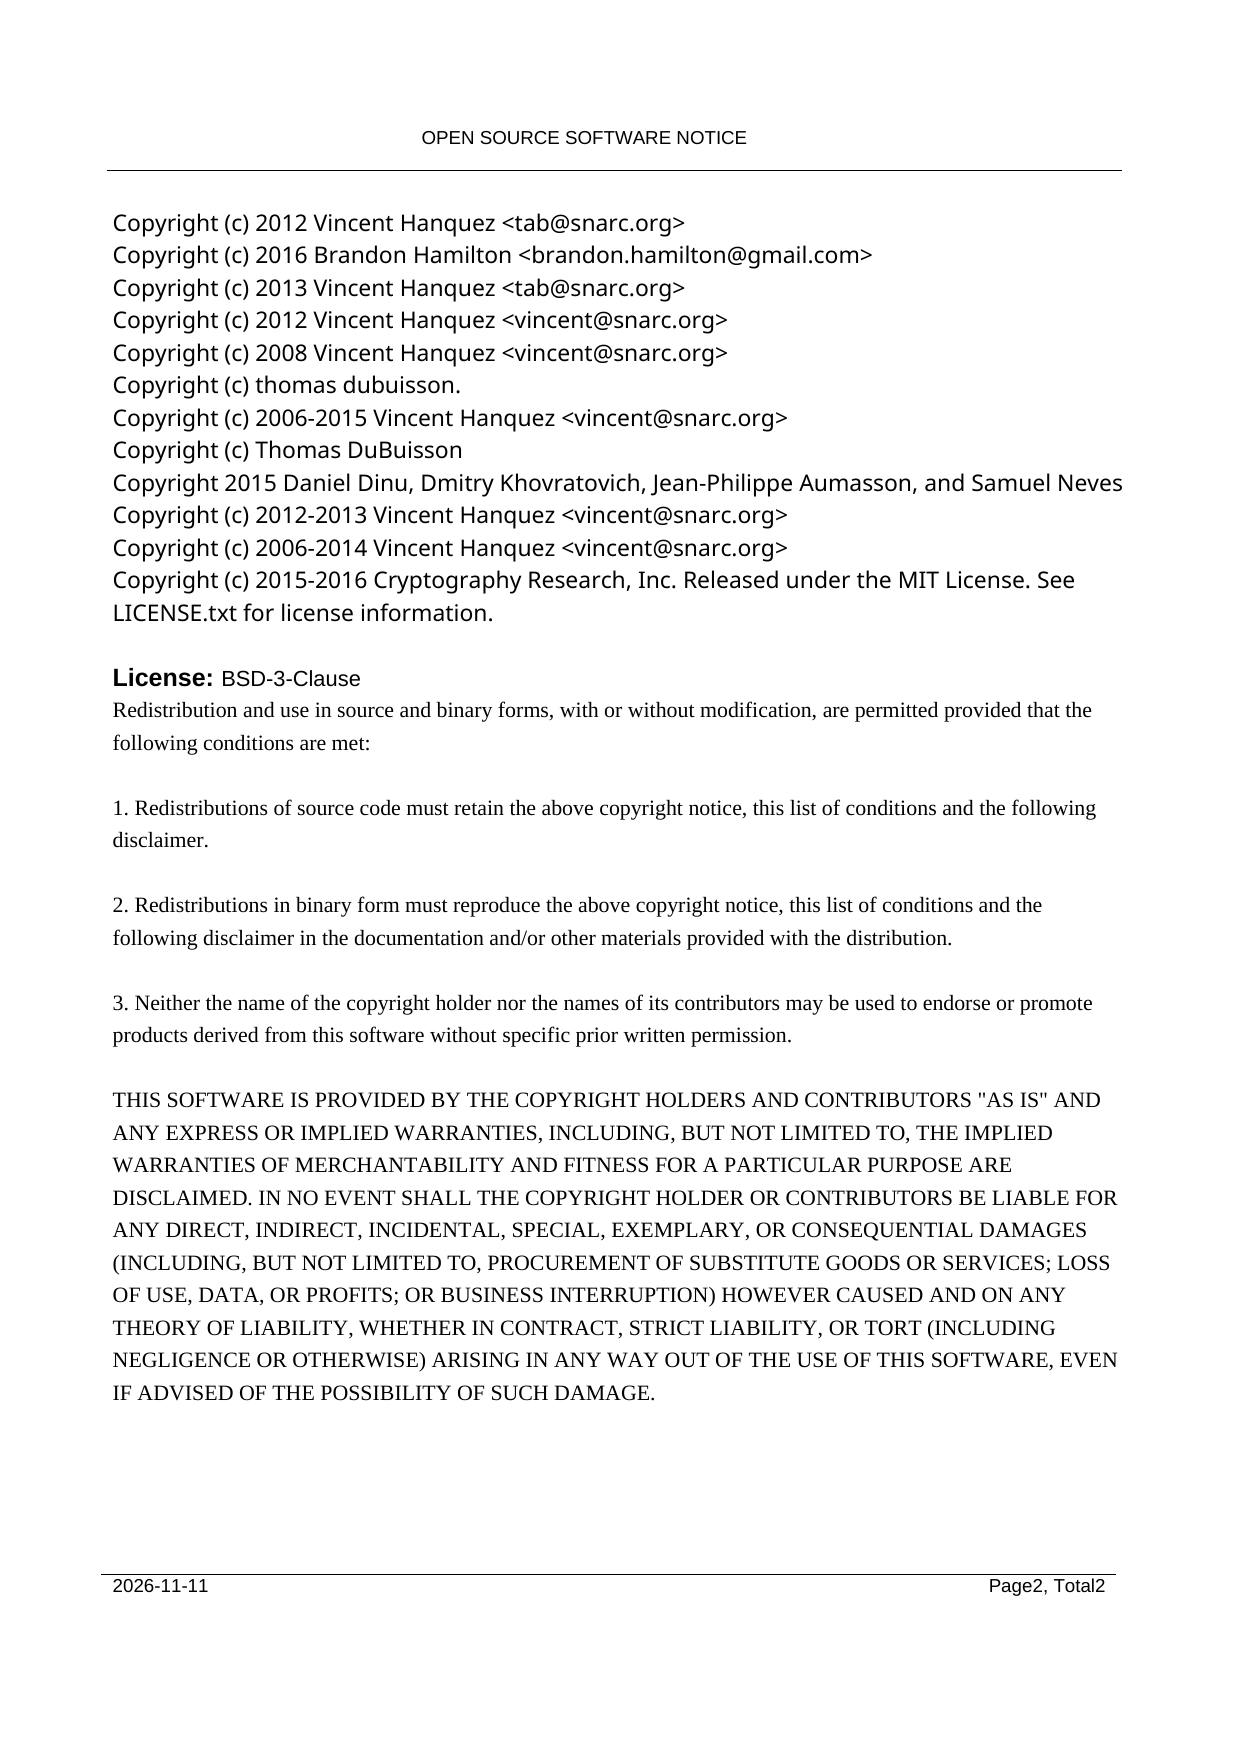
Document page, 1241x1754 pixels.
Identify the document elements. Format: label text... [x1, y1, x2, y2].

text Redistribution and use in source and binary forms, with or without modification, are permitted provided that the following conditions are met: 1. Redistributions of source code must retain the above copyright notice, this list of conditions and the following disclaimer. 2. Redistributions in binary form must reproduce the above copyright notice, this list of conditions and the following disclaimer in the documentation and/or other materials provided with the distribution. 3. Neither the name of the copyright holder nor the names of its contributors may be used to endorse or promote products derived from this software without specific prior written permission. THIS SOFTWARE IS PROVIDED BY THE COPYRIGHT HOLDERS AND CONTRIBUTORS "AS IS" AND ANY EXPRESS OR IMPLIED WARRANTIES, INCLUDING, BUT NOT LIMITED TO, THE IMPLIED WARRANTIES OF MERCHANTABILITY AND FITNESS FOR A PARTICULAR PURPOSE ARE DISCLAIMED. IN NO EVENT SHALL THE COPYRIGHT HOLDER OR CONTRIBUTORS BE LIABLE FOR ANY DIRECT, INDIRECT, INCIDENTAL, SPECIAL, EXEMPLARY, OR CONSEQUENTIAL DAMAGES (INCLUDING, BUT NOT LIMITED TO, PROCUREMENT OF SUBSTITUTE GOODS OR SERVICES; LOSS OF USE, DATA, OR PROFITS; OR BUSINESS INTERRUPTION) HOWEVER CAUSED AND ON ANY THEORY OF LIABILITY, WHETHER IN CONTRACT, STRICT LIABILITY, OR TORT (INCLUDING NEGLIGENCE OR OTHERWISE) ARISING IN ANY WAY OUT OF THE USE OF THIS SOFTWARE, EVEN IF ADVISED OF THE POSSIBILITY OF SUCH DAMAGE. [112, 694, 1128, 1441]
text License: BSD-3-Clause [112, 661, 1128, 694]
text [112, 206, 1128, 661]
